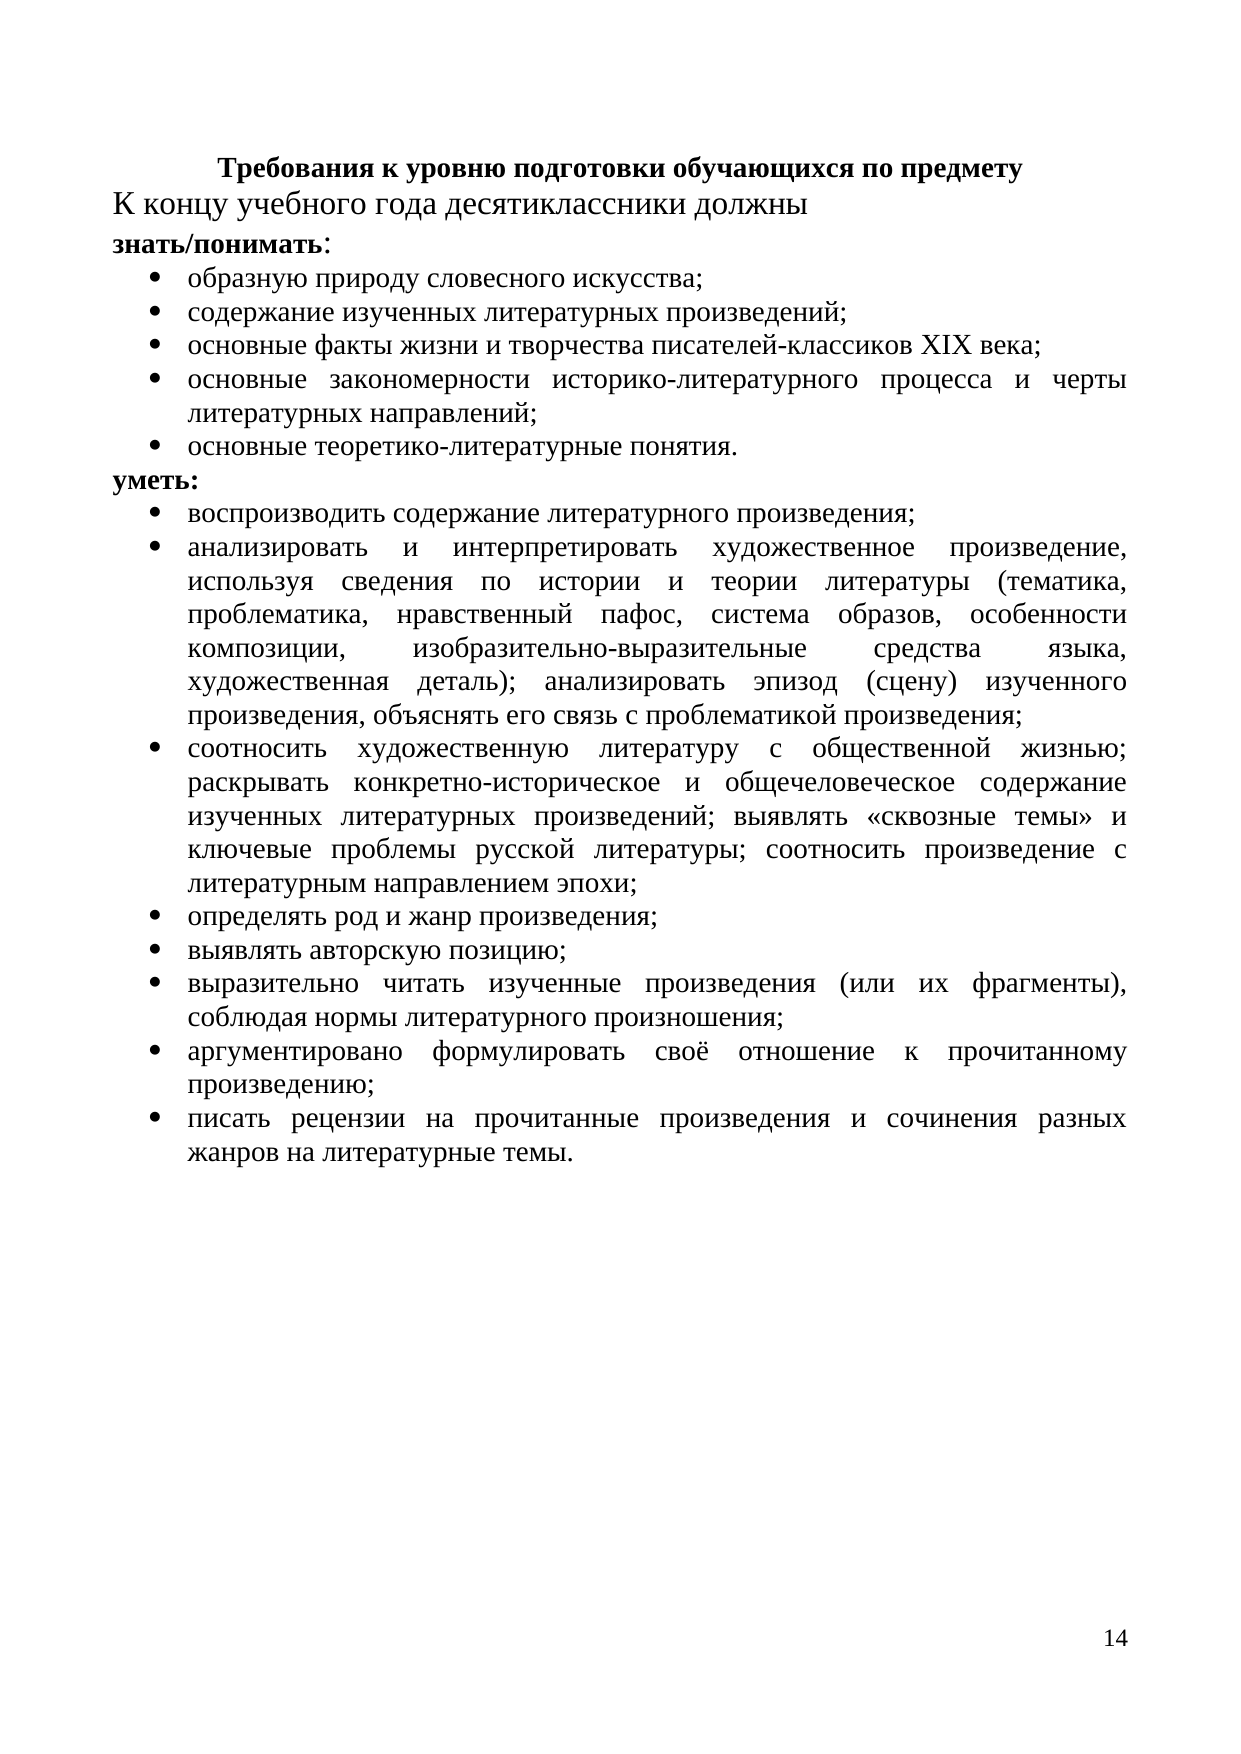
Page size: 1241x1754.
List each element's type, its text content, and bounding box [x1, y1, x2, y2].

text Требования к уровню подготовки обучающихся по предмету [112, 150, 1128, 183]
text уметь: [112, 462, 1128, 496]
list соотносить художественную литературу с общественной жизнью; раскрывать конкретно-историческое и общечеловеческое содержание изученных литературных произведений; выявлять «сквозные темы» и ключевые проблемы русской литературы; соотносить произведение с литературным направлением эпохи; [150, 731, 1128, 898]
list определять род и жанр произведения; [150, 898, 1128, 932]
list аргументировано формулировать своё отношение к прочитанному произведению; [150, 1033, 1128, 1100]
list анализировать и интерпретировать художественное произведение, используя сведения по истории и теории литературы (тематика, проблематика, нравственный пафос, система образов, особенности композиции, изобразительно-выразительные средства языка, художественная деталь); анализировать эпизод (сцену) изученного произведения, объяснять его связь с проблематикой произведения; [150, 529, 1128, 731]
text К концу учебного года десятиклассники должны [112, 183, 1128, 222]
list содержание изученных литературных произведений; [150, 294, 1128, 327]
list воспроизводить содержание литературного произведения; [150, 496, 1128, 529]
list основные факты жизни и творчества писателей-классиков XIX века; [150, 327, 1128, 361]
list выразительно читать изученные произведения (или их фрагменты), соблюдая нормы литературного произношения; [150, 966, 1128, 1033]
list основные теоретико-литературные понятия. [150, 428, 1128, 462]
list выявлять авторскую позицию; [150, 932, 1128, 966]
list образную природу словесного искусства; [150, 260, 1128, 294]
list писать рецензии на прочитанные произведения и сочинения разных жанров на литературные темы. [150, 1100, 1128, 1167]
text знать/понимать: [112, 222, 1128, 260]
list основные закономерности историко-литературного процесса и черты литературных направлений; [150, 361, 1128, 428]
